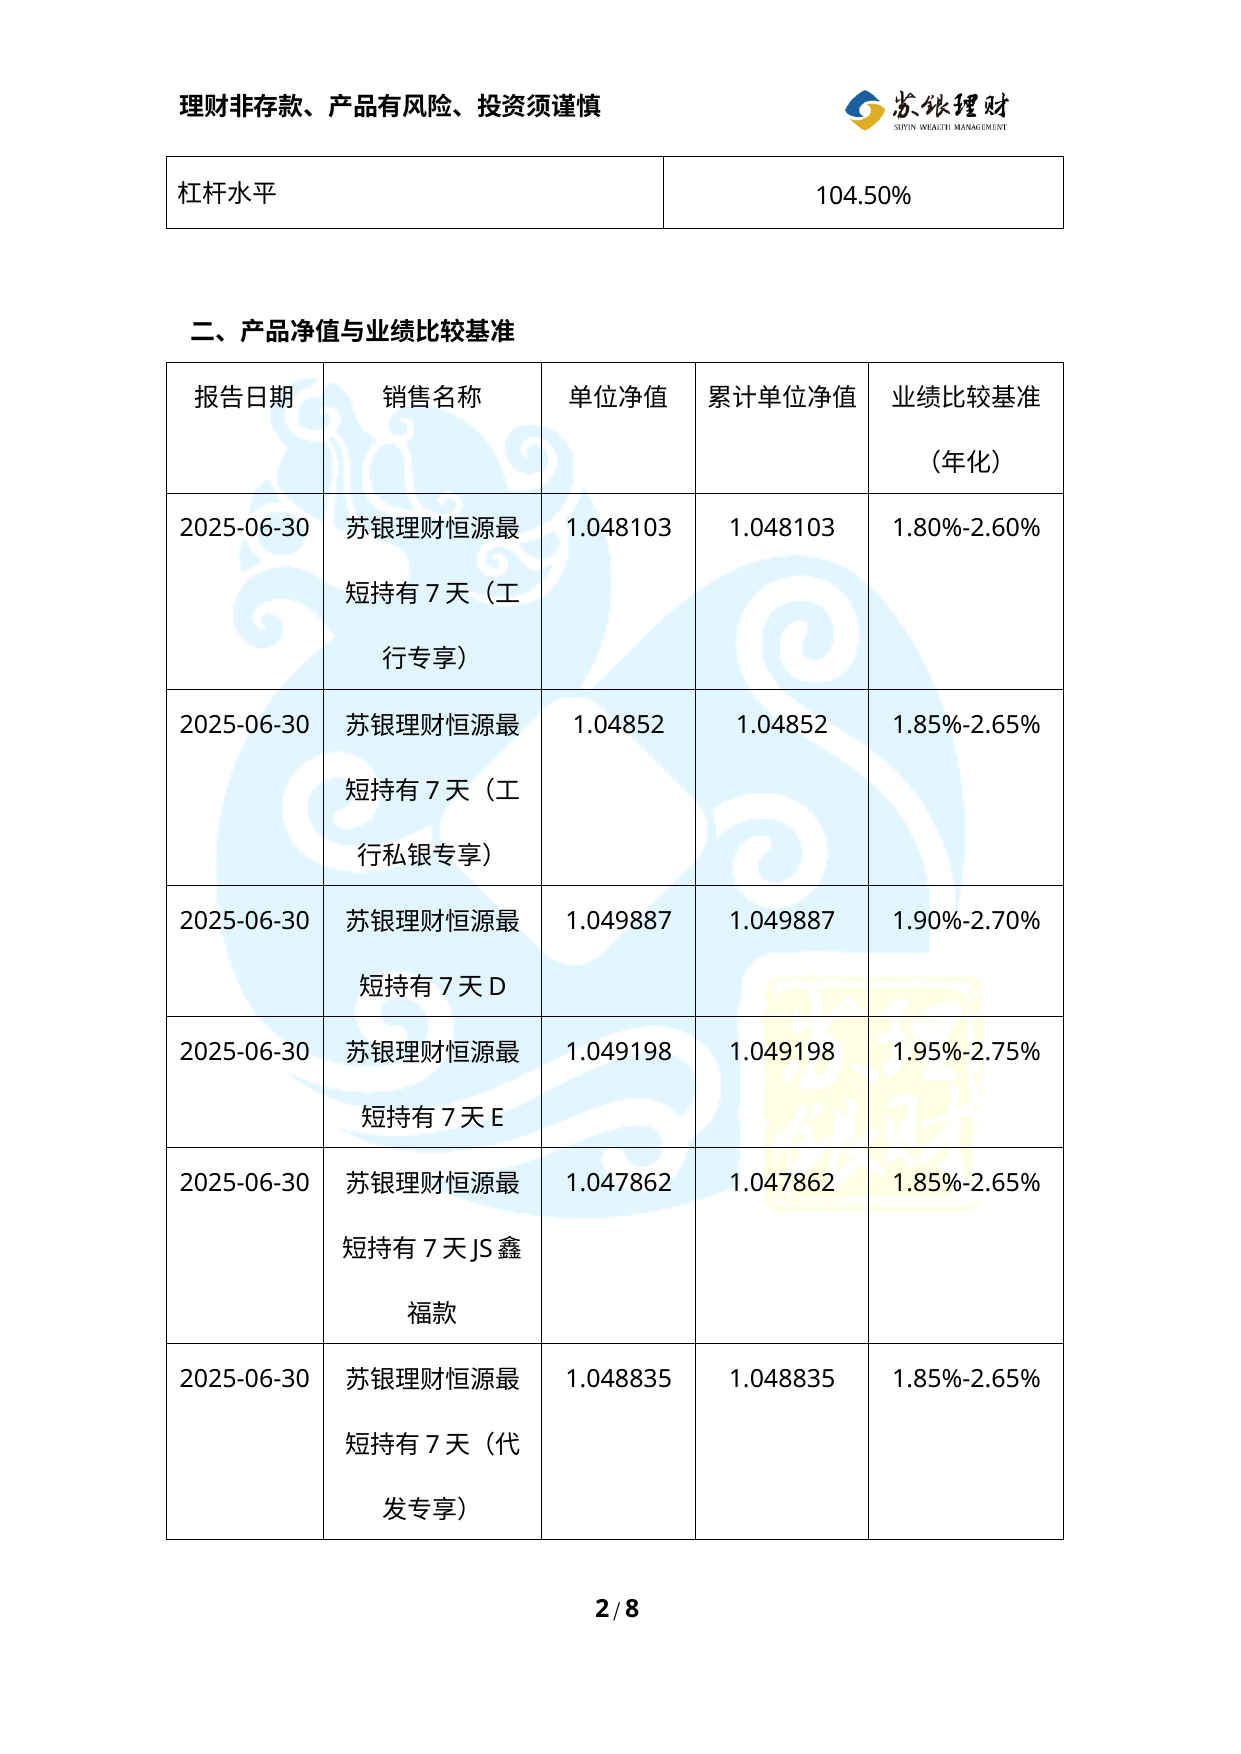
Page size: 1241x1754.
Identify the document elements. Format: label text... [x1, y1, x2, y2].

table_cell 1.048835 [542, 1344, 695, 1539]
table_cell 1.049887 [542, 886, 695, 1016]
table_cell 1.04852 [696, 690, 868, 885]
table_cell 苏银理财恒源最短持有7天E [324, 1017, 541, 1147]
table_cell 1.80%-2.60% [869, 494, 1063, 689]
table_cell 苏银理财恒源最短持有7天（代发专享） [324, 1344, 541, 1539]
table_cell 1.049887 [696, 886, 868, 1016]
table_cell 1.047862 [542, 1148, 695, 1343]
table_cell 2025-06-30 [167, 690, 323, 885]
picture [820, 72, 1039, 143]
table_cell 1.048103 [542, 494, 695, 689]
table_cell 1.85%-2.65% [869, 1344, 1063, 1539]
table_cell 1.85%-2.65% [869, 690, 1063, 885]
table_cell 1.049198 [696, 1017, 868, 1147]
table_cell 2025-06-30 [167, 1344, 323, 1539]
table_cell 2025-06-30 [167, 1017, 323, 1147]
table_cell 1.047862 [696, 1148, 868, 1343]
table_cell 1.048835 [696, 1344, 868, 1539]
table_cell 苏银理财恒源最短持有7天JS鑫福款 [324, 1148, 541, 1343]
table_cell 2025-06-30 [167, 1148, 323, 1343]
table_cell 1.049198 [542, 1017, 695, 1147]
table_header 累计单位净值 [696, 363, 868, 493]
table_cell 杠杆水平 [167, 157, 663, 227]
table_cell 苏银理财恒源最短持有7天D [324, 886, 541, 1016]
table_cell 1.85%-2.65% [869, 1148, 1063, 1343]
table_cell 104.50% [664, 157, 1063, 227]
table_cell 1.04852 [542, 690, 695, 885]
table_header 业绩比较基准（年化） [869, 363, 1063, 493]
subtitle 二、产品净值与业绩比较基准 [190, 297, 1053, 362]
table_cell 苏银理财恒源最短持有7天（工行专享） [324, 494, 541, 689]
table_cell 2025-06-30 [167, 494, 323, 689]
table_cell 1.048103 [696, 494, 868, 689]
table_cell 1.90%-2.70% [869, 886, 1063, 1016]
table_header 报告日期 [167, 363, 323, 493]
table_cell 1.95%-2.75% [869, 1017, 1063, 1147]
table_cell 苏银理财恒源最短持有7天（工行私银专享） [324, 690, 541, 885]
table_cell 2025-06-30 [167, 886, 323, 1016]
table_header 销售名称 [324, 363, 541, 493]
table_header 单位净值 [542, 363, 695, 493]
